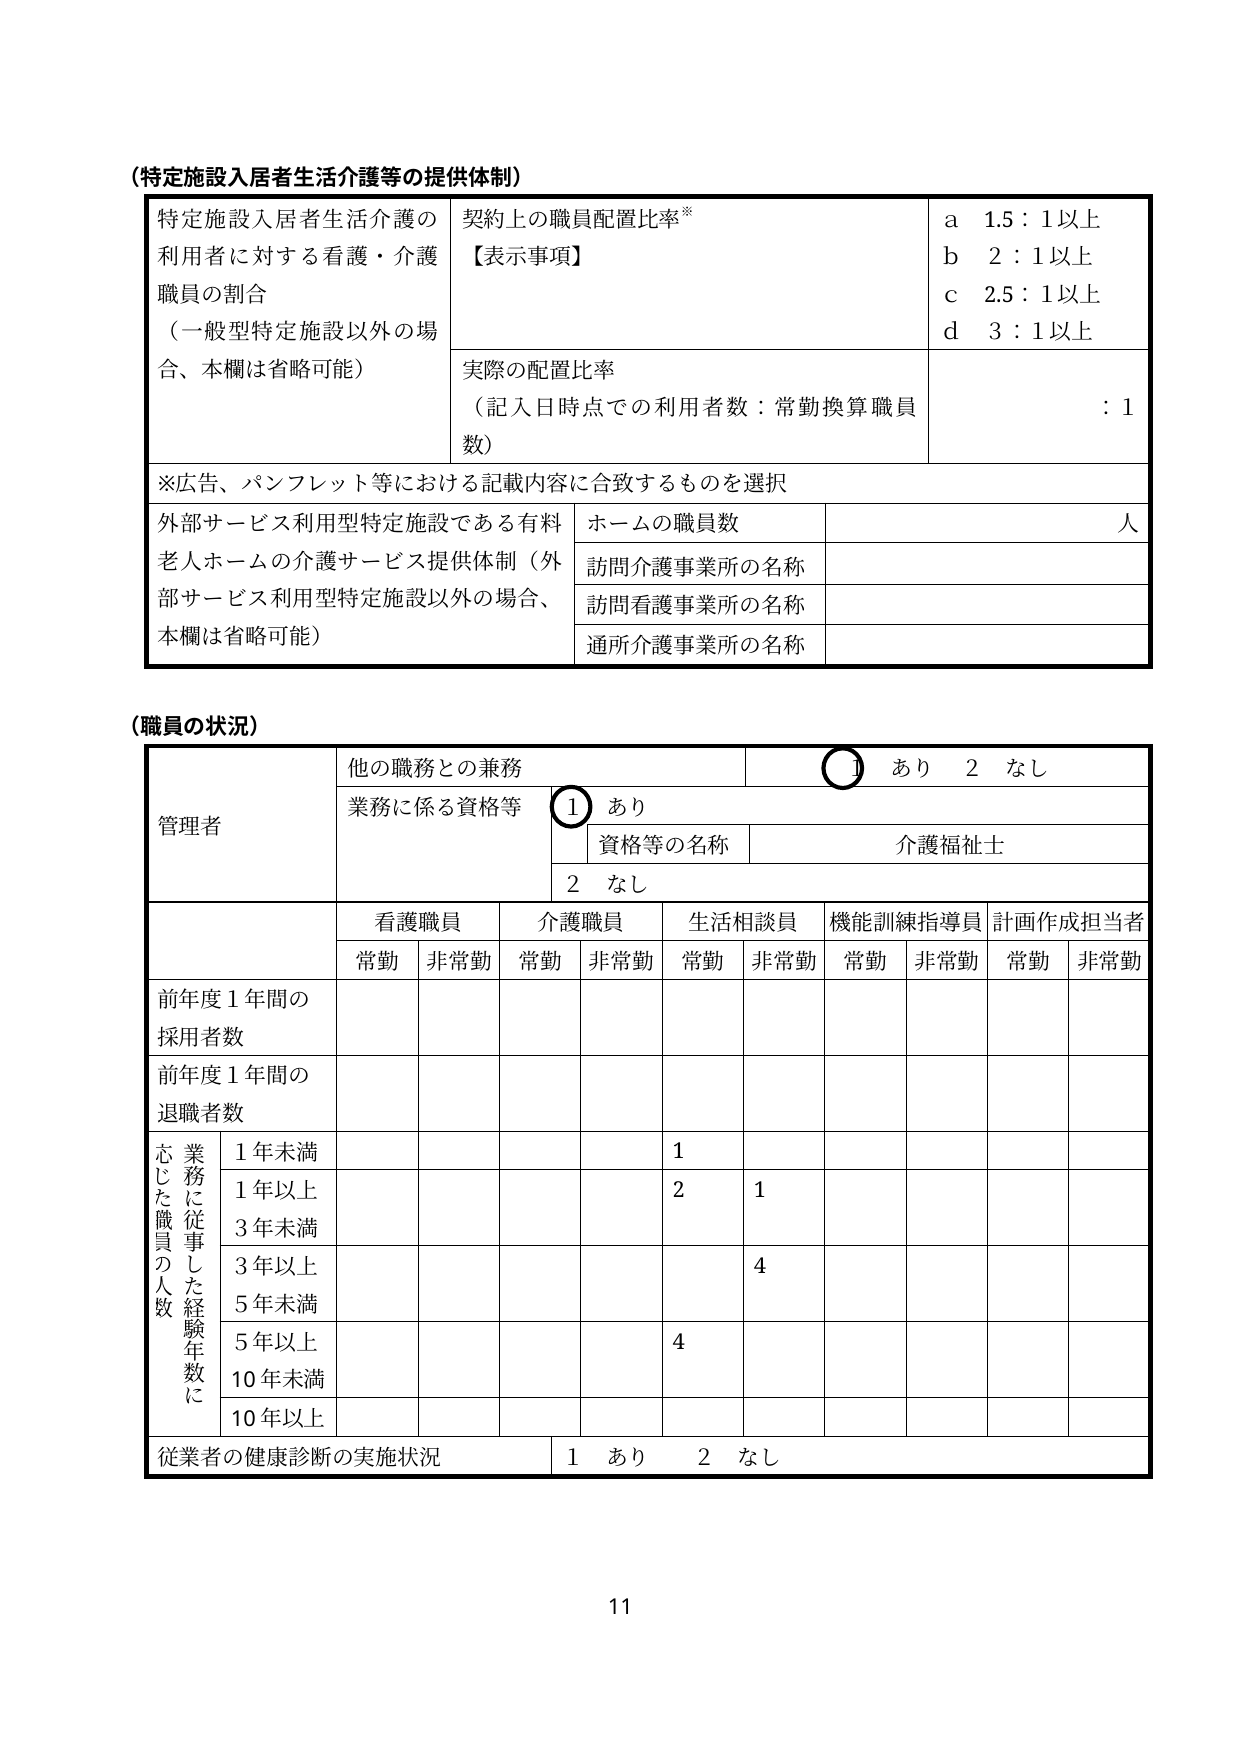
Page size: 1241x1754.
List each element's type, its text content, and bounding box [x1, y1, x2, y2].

table_cell [552, 824, 587, 863]
table_cell [581, 1132, 662, 1169]
table_cell 計画作成担当者 [988, 903, 1148, 940]
table_cell [337, 1132, 418, 1169]
table_cell [988, 1132, 1068, 1169]
table_cell [581, 980, 662, 1054]
table_header 他の職務との兼務 [337, 748, 745, 786]
table_cell [1069, 1398, 1148, 1436]
table_cell [419, 1322, 499, 1397]
table_cell [825, 1246, 906, 1321]
table_cell [907, 980, 987, 1054]
table_cell １ あり [583, 787, 1148, 824]
table_cell [744, 1056, 824, 1131]
table_cell [907, 1170, 987, 1245]
table_cell [825, 1170, 906, 1245]
table_cell [337, 1398, 418, 1436]
table_cell ３年以上５年未満 [221, 1246, 336, 1321]
table_header 管理者 [149, 748, 336, 901]
table_cell [663, 1398, 743, 1436]
table_cell [337, 980, 418, 1054]
table_cell 2 [663, 1170, 743, 1245]
table_cell [1069, 1132, 1148, 1169]
table_cell [825, 980, 906, 1054]
table_cell [663, 980, 743, 1054]
table_cell [826, 543, 1148, 584]
table_cell 常勤 [825, 941, 906, 978]
table_cell 訪問介護事業所の名称 [575, 543, 825, 584]
table_cell [419, 1398, 499, 1436]
text （職員の状況） [118, 706, 1122, 744]
table_cell [419, 1246, 499, 1321]
table_cell [825, 1132, 906, 1169]
table_cell [744, 1322, 824, 1397]
table_cell [500, 1246, 580, 1321]
table_cell 人 [826, 504, 1148, 542]
table_cell 10年以上 [221, 1398, 336, 1436]
table_cell 資格等の名称 [588, 825, 749, 863]
table_cell 非常勤 [907, 941, 987, 978]
table_cell [337, 1056, 418, 1131]
table_cell [581, 1246, 662, 1321]
table_header １ あり ２ なし [826, 751, 857, 785]
table_cell [419, 1170, 499, 1245]
table_cell [744, 1398, 824, 1436]
table_cell [500, 1170, 580, 1245]
table_cell [500, 1322, 580, 1397]
table_cell [907, 1132, 987, 1169]
table_cell 常勤 [663, 941, 743, 978]
table_cell [1069, 1056, 1148, 1131]
table_cell 4 [744, 1246, 824, 1321]
table_cell [500, 1056, 580, 1131]
table_cell [826, 625, 1148, 664]
table_header ａ 1.5：１以上 ｂ ２：１以上 ｃ 2.5：１以上 ｄ ３：１以上 [929, 199, 1148, 349]
table_cell 従業者の健康診断の実施状況 [149, 1437, 551, 1474]
table_cell 看護職員 [337, 903, 499, 940]
table_cell [825, 1322, 906, 1397]
table_cell [581, 1170, 662, 1245]
table_cell [907, 1246, 987, 1321]
table_header １ あり ２ なし [746, 748, 832, 786]
table_cell 1 [663, 1132, 743, 1169]
table_cell [826, 585, 1148, 624]
table_cell ：１ [929, 350, 1148, 463]
table_cell １ あり [554, 790, 588, 824]
table_cell [500, 1398, 580, 1436]
table_cell [825, 1056, 906, 1131]
table_cell [988, 980, 1068, 1054]
table_cell 機能訓練指導員 [825, 903, 987, 940]
table_cell 非常勤 [581, 941, 662, 978]
table_cell [663, 1246, 743, 1321]
table_cell [907, 1322, 987, 1397]
table_cell [581, 1056, 662, 1131]
table_cell [337, 1322, 418, 1397]
table_cell [500, 980, 580, 1054]
table_cell 生活相談員 [663, 903, 824, 940]
table_cell 訪問看護事業所の名称 [575, 585, 825, 624]
table_cell 4 [663, 1322, 743, 1397]
table_cell [825, 1398, 906, 1436]
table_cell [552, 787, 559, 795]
table_header 特定施設入居者生活介護の利用者に対する看護・介護職員の割合 （一般型特定施設以外の場合、本欄は省略可能） [149, 199, 450, 463]
table_cell １ あり ２ なし [552, 1437, 1148, 1474]
table_cell 非常勤 [419, 941, 499, 978]
table_cell [988, 1398, 1068, 1436]
table_cell [581, 1398, 662, 1436]
table_cell １年未満 [221, 1132, 336, 1169]
table_cell [663, 1056, 743, 1131]
table_cell [337, 1170, 418, 1245]
table_cell [500, 1132, 580, 1169]
table_cell [1069, 1170, 1148, 1245]
table_header 契約上の職員配置比率※ 【表示事項】 [451, 199, 928, 349]
table_cell [419, 1132, 499, 1169]
table_cell [1069, 1322, 1148, 1397]
table_cell 介護福祉士 [750, 825, 1148, 863]
table_cell [149, 903, 336, 978]
table_cell 常勤 [500, 941, 580, 978]
table_cell 非常勤 [1069, 941, 1148, 978]
table_cell [988, 1056, 1068, 1131]
table_cell [744, 980, 824, 1054]
table_cell 外部サービス利用型特定施設である有料老人ホームの介護サービス提供体制（外部サービス利用型特定施設以外の場合、本欄は省略可能） [149, 504, 574, 664]
text （特定施設入居者生活介護等の提供体制） [118, 157, 1122, 194]
table_cell [419, 1056, 499, 1131]
table_cell [988, 1322, 1068, 1397]
table_cell [1069, 980, 1148, 1054]
table_cell 通所介護事業所の名称 [575, 625, 825, 664]
table_cell ２ なし [552, 864, 1148, 901]
table_cell 業務に係る資格等 [337, 787, 551, 901]
table_header １ あり ２ なし [854, 748, 1148, 786]
table_cell 常勤 [337, 941, 418, 978]
table_cell [988, 1246, 1068, 1321]
table_cell 1 [744, 1170, 824, 1245]
table_cell [337, 1246, 418, 1321]
table_cell [907, 1056, 987, 1131]
table_cell １年以上３年未満 [221, 1170, 336, 1245]
table_cell ホームの職員数 [575, 504, 825, 542]
table_cell [581, 1322, 662, 1397]
table_cell 介護職員 [500, 903, 662, 940]
table_cell 業務に従事した経験年数に応じた職員の人数 [149, 1132, 220, 1436]
table_cell 実際の配置比率 （記入日時点での利用者数：常勤換算職員数） [451, 350, 928, 463]
table_cell ※広告、パンフレット等における記載内容に合致するものを選択 [149, 464, 1148, 502]
table_cell [419, 980, 499, 1054]
table_cell 常勤 [988, 941, 1068, 978]
table_cell [907, 1398, 987, 1436]
table_cell [744, 1132, 824, 1169]
table_cell [1069, 1246, 1148, 1321]
table_cell 前年度１年間の採用者数 [149, 980, 336, 1054]
table_cell 非常勤 [744, 941, 824, 978]
table_cell 前年度１年間の退職者数 [149, 1056, 336, 1131]
table_cell ５年以上10年未満 [221, 1322, 336, 1397]
table_cell [988, 1170, 1068, 1245]
